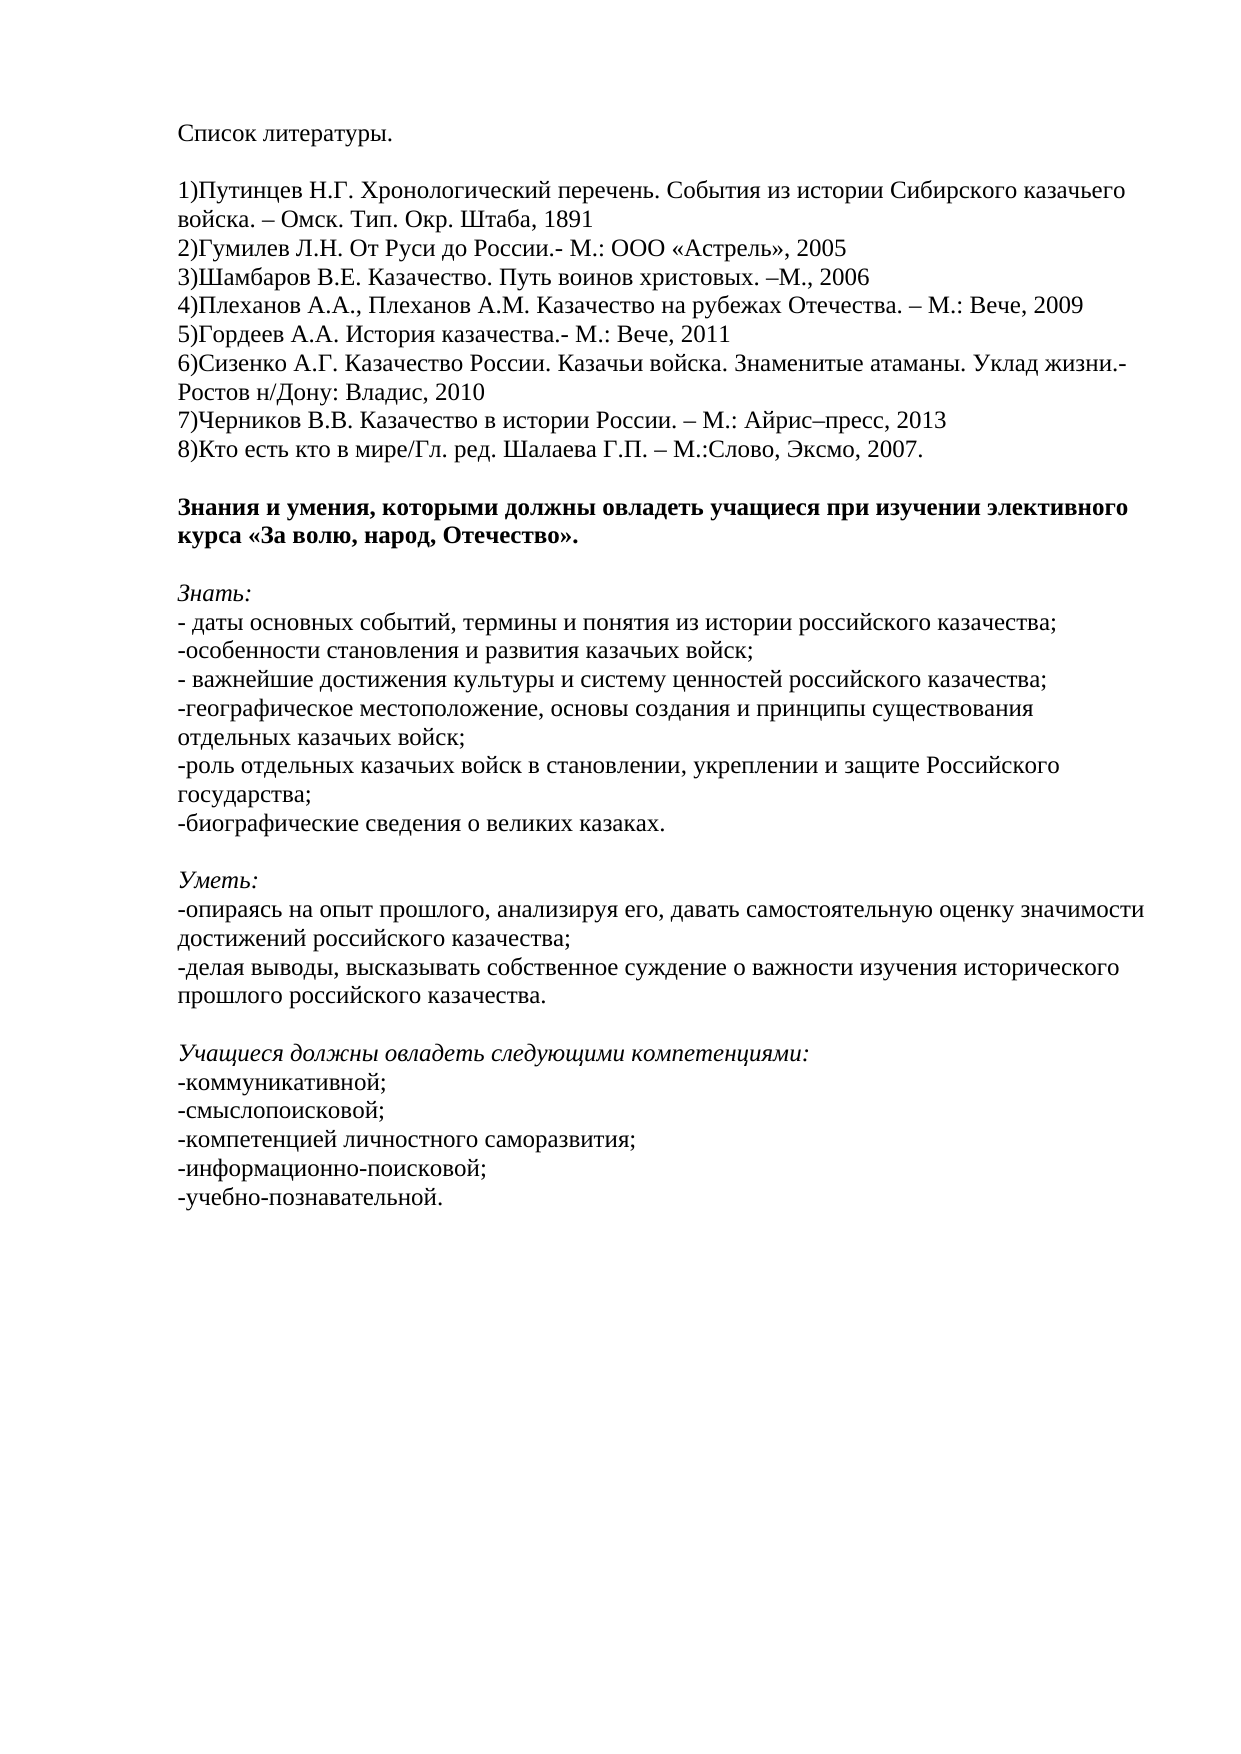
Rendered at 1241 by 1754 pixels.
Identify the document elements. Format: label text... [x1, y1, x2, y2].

text -смыслопоисковой; [177, 1096, 1152, 1124]
text 2)Гумилев Л.Н. От Руси до России.- М.: ООО «Астрель», 2005 [177, 233, 1152, 262]
text -биографические сведения о великих казаках. [177, 808, 1152, 837]
text 8)Кто есть кто в мире/Гл. ред. Шалаева Г.П. – М.:Слово, Эксмо, 2007. [177, 434, 1152, 463]
text -географическое местоположение, основы создания и принципы существования отдельных казачьих войск; [177, 693, 1152, 751]
text - даты основных событий, термины и понятия из истории российского казачества; [177, 607, 1152, 636]
text Список литературы. [177, 118, 1152, 147]
text -делая выводы, высказывать собственное суждение о важности изучения исторического прошлого российского казачества. [177, 952, 1152, 1009]
text -опираясь на опыт прошлого, анализируя его, давать самостоятельную оценку значимости достижений российского казачества; [177, 894, 1152, 952]
text -компетенцией личностного саморазвития; [177, 1124, 1152, 1153]
text -роль отдельных казачьих войск в становлении, укреплении и защите Российского государства; [177, 751, 1152, 808]
text Знать: [177, 578, 1152, 607]
text 3)Шамбаров В.Е. Казачество. Путь воинов христовых. –М., 2006 [177, 262, 1152, 291]
text Знания и умения, которыми должны овладеть учащиеся при изучении элективного курса «За волю, народ, Отечество». [177, 492, 1152, 549]
text 7)Черников В.В. Казачество в истории России. – М.: Айрис–пресс, 2013 [177, 406, 1152, 434]
text Учащиеся должны овладеть следующими компетенциями: [177, 1038, 1152, 1067]
text -учебно-познавательной. [177, 1182, 1152, 1211]
text 1)Путинцев Н.Г. Хронологический перечень. События из истории Сибирского казачьего войска. – Омск. Тип. Окр. Штаба, 1891 [177, 176, 1152, 233]
text Уметь: [177, 866, 1152, 894]
text -информационно-поисковой; [177, 1153, 1152, 1182]
text 4)Плеханов А.А., Плеханов А.М. Казачество на рубежах Отечества. – М.: Вече, 2009 [177, 291, 1152, 319]
text -особенности становления и развития казачьих войск; [177, 636, 1152, 664]
text - важнейшие достижения культуры и систему ценностей российского казачества; [177, 664, 1152, 693]
text -коммуникативной; [177, 1067, 1152, 1096]
text 6)Сизенко А.Г. Казачество России. Казачьи войска. Знаменитые атаманы. Уклад жизни.-Ростов н/Дону: Владис, 2010 [177, 348, 1152, 406]
text 5)Гордеев А.А. История казачества.- М.: Вече, 2011 [177, 319, 1152, 348]
